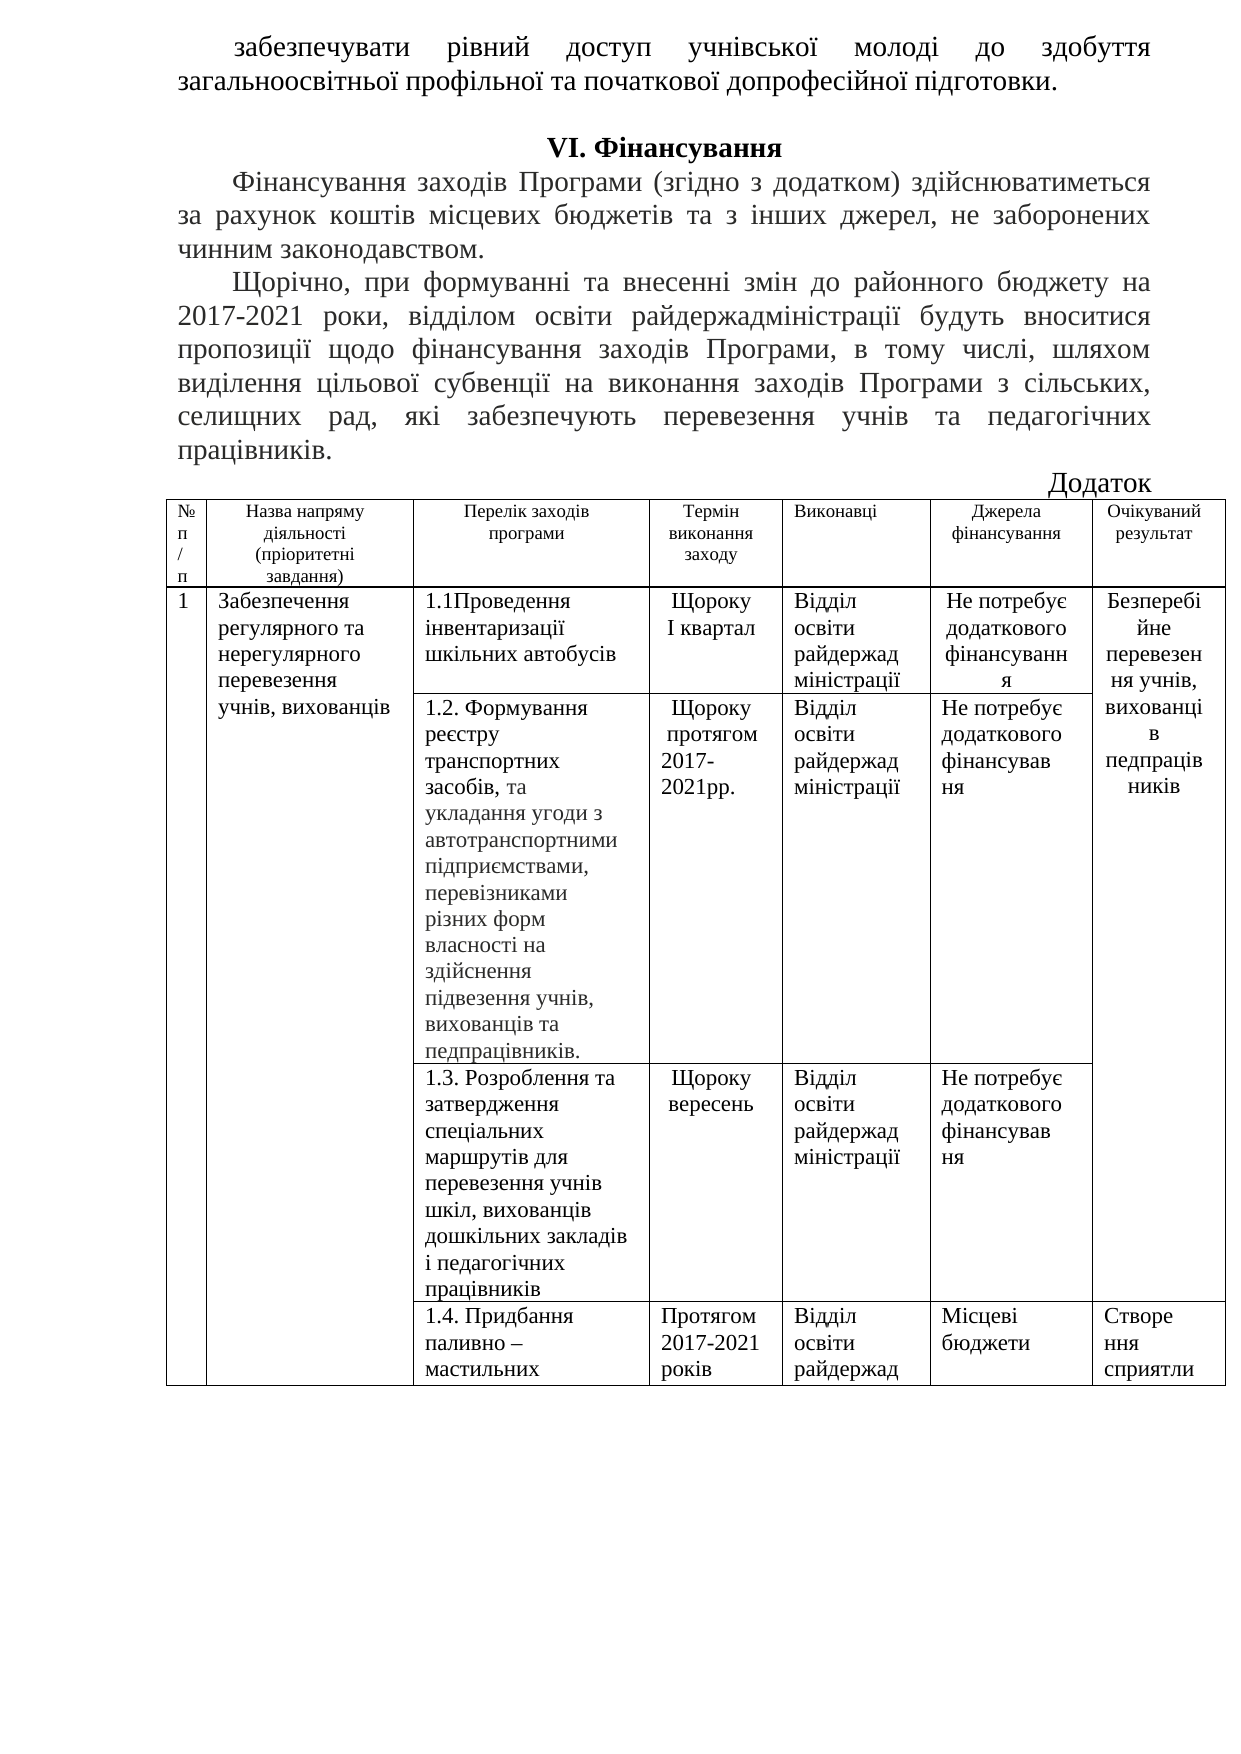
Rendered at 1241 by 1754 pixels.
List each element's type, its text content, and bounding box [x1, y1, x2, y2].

table_cell Щороку протягом 2017-2021рр. [650, 694, 782, 1063]
table_cell Забезпечення регулярного та нерегулярного перевезення учнів, вихованців [207, 588, 413, 1385]
table_header №п/п [167, 500, 206, 586]
table_header Назва напряму діяльності (пріоритетні завдання) [207, 500, 413, 586]
text Фінансування заходів Програми (згідно з додатком) здійснюватиметься за рахунок коштів місцевих бюджетів та з інших джерел, не заборонених чинним законодавством. [177, 164, 1152, 264]
table_cell 1.2. Формування реєстру транспортних засобів, та укладання угоди з автотранспортними підприємствами, перевізниками різних форм власності на здійснення підвезення учнів, вихованців та педпрацівників. [414, 694, 649, 1063]
table_cell Відділ освіти райдержадміністрації [783, 588, 930, 693]
table_cell Відділ освіти райдержадміністрації [783, 1064, 930, 1301]
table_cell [650, 1302, 782, 1385]
table_header Перелік заходів програми [414, 500, 649, 586]
table_cell Місцеві бюджети [931, 1302, 1092, 1385]
table_cell 1 [167, 588, 206, 1385]
table_header Виконавці [783, 500, 930, 586]
table_header Очікуваний результат [1093, 500, 1225, 586]
text Додаток [177, 466, 1152, 499]
table_cell Не потребує додаткового фінансування [931, 588, 1092, 693]
table_cell 1.3. Розроблення та затвердження спеціальних маршрутів для перевезення учнів шкіл, вихованців дошкільних закладів і педагогічних працівників [414, 1064, 649, 1301]
table_header Джерела фінансування [931, 500, 1092, 586]
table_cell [783, 1302, 930, 1385]
text VІ. Фінансування [177, 130, 1152, 164]
text Щорічно, при формуванні та внесенні змін до районного бюджету на 2017-2021 роки, відділом освіти райдержадміністрації будуть вноситися пропозиції щодо фінансування заходів Програми, в тому числі, шляхом виділення цільової субвенції на виконання заходів Програми з сільських, селищних рад, які забезпечують перевезення учнів та педагогічних працівників. [177, 264, 1152, 466]
table_cell Не потребує додаткового фінансував ня [931, 694, 1092, 1063]
text забезпечувати рівний доступ учнівської молоді до здобуття загальноосвітньої профільної та початкової допрофесійної підготовки. [177, 29, 1152, 97]
table_cell Щороку вересень [650, 1064, 782, 1301]
table_cell Не потребує додаткового фінансував ня [931, 1064, 1092, 1301]
table_header Термін виконання заходу [650, 500, 782, 586]
table_cell Безперебійне перевезення учнів, вихованців педпрацівників [1093, 588, 1225, 1301]
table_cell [1093, 1302, 1225, 1385]
table_cell 1.1Проведення інвентаризації шкільних автобусів [414, 588, 649, 693]
table_cell Щороку І квартал [650, 588, 782, 693]
table_cell Відділ освіти райдержадміністрації [783, 694, 930, 1063]
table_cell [414, 1302, 649, 1385]
